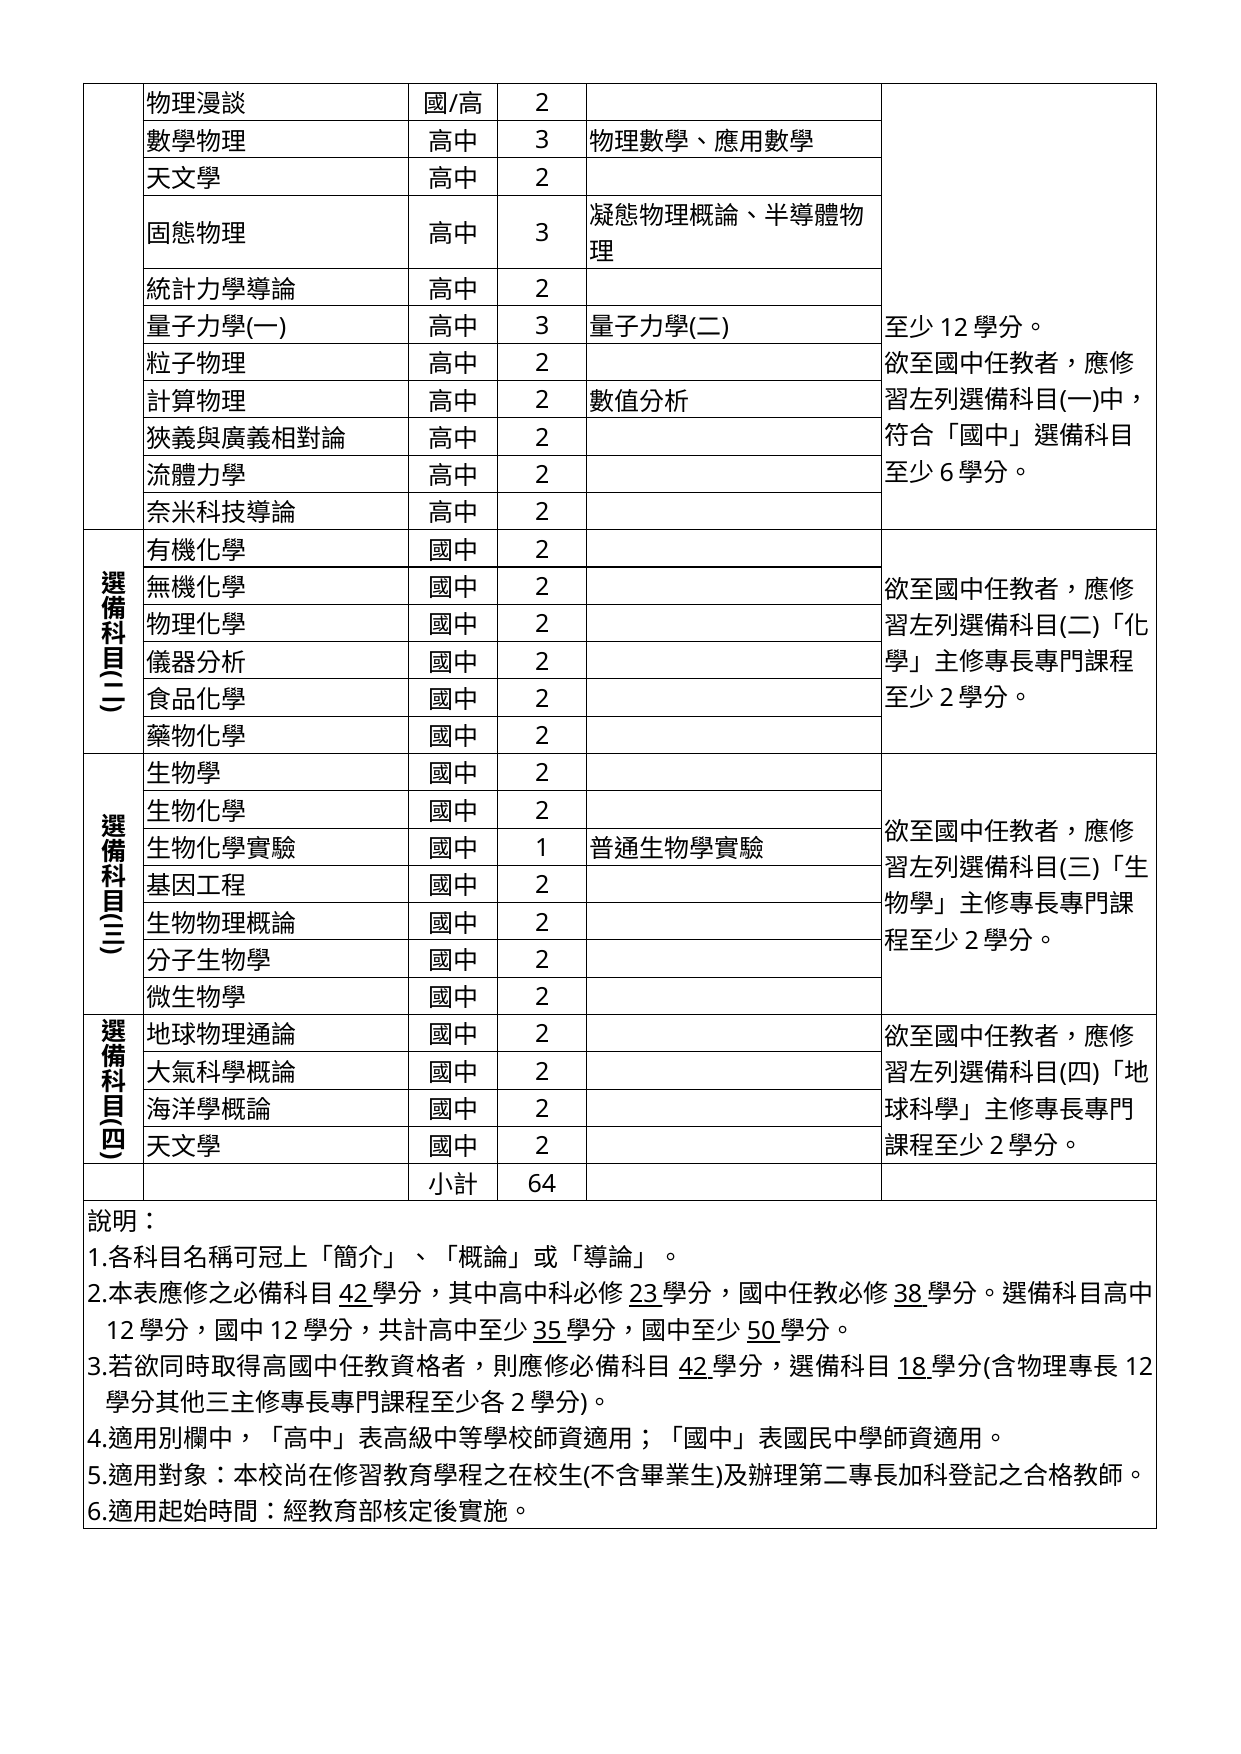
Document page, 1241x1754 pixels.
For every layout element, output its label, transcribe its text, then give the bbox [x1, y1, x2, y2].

table_cell 2 [498, 568, 586, 604]
table_cell 國中 [409, 1015, 497, 1051]
table_cell 天文學 [144, 1127, 408, 1163]
table_cell 2 [498, 418, 586, 454]
table_cell 凝態物理概論、半導體物理 [587, 196, 881, 268]
table_cell 國中 [409, 605, 497, 641]
table_cell 國中 [409, 1090, 497, 1126]
table_cell 2 [498, 754, 586, 790]
table_cell 高中 [409, 306, 497, 343]
table_cell 國中 [409, 940, 497, 977]
table_cell 選備科目(四) [84, 1015, 143, 1163]
table_cell 國中 [409, 1127, 497, 1163]
table_cell 流體力學 [144, 456, 408, 492]
table_cell [587, 605, 881, 641]
table_cell 海洋學概論 [144, 1090, 408, 1126]
table_cell [882, 1164, 1156, 1200]
table_cell 3 [498, 121, 586, 157]
table_cell [587, 84, 881, 120]
table_cell 國中 [409, 1052, 497, 1088]
table_cell 狹義與廣義相對論 [144, 418, 408, 454]
table_cell 2 [498, 158, 586, 194]
table_cell 高中 [409, 456, 497, 492]
table_cell 2 [498, 1015, 586, 1051]
table_cell 基因工程 [144, 866, 408, 902]
table_cell 2 [498, 642, 586, 678]
table_cell 3 [498, 196, 586, 268]
table_cell [587, 1164, 881, 1200]
table_cell 2 [498, 493, 586, 529]
table_cell 2 [498, 978, 586, 1014]
table_cell 國中 [409, 754, 497, 790]
table_cell 說明： 1.各科目名稱可冠上「簡介」、「概論」或「導論」。 2.本表應修之必備科目42學分，其中高中科必修23學分，國中任教必修38學分。選備科目高中12學分，國中12學分，共計高中至少35學分，國中至少50學分。 3.若欲同時取得高國中任教資格者，則應修必備科目42學分，選備科目18學分(含物理專長12學分其他三主修專長專門課程至少各2學分)。 4.適用別欄中，「高中」表高級中等學校師資適用；「國中」表國民中學師資適用。 5.適用對象：本校尚在修習教育學程之在校生(不含畢業生)及辦理第二專長加科登記之合格教師。 6.適用起始時間：經教育部核定後實施。 [84, 1201, 1156, 1528]
table_cell [587, 1052, 881, 1088]
table_cell 國中 [409, 866, 497, 902]
table_cell 大氣科學概論 [144, 1052, 408, 1088]
table_cell 2 [498, 1090, 586, 1126]
table_cell 生物學 [144, 754, 408, 790]
table_cell 欲至國中任教者，應修習左列選備科目(三)「生物學」主修專長專門課程至少2學分。 [882, 754, 1156, 1014]
table_cell 無機化學 [144, 568, 408, 604]
table_cell 高中 [409, 418, 497, 454]
table_cell 食品化學 [144, 679, 408, 716]
table_cell 2 [498, 679, 586, 716]
table_cell 國中 [409, 679, 497, 716]
table_cell [587, 679, 881, 716]
table_cell 2 [498, 940, 586, 977]
table_cell 小計 [409, 1164, 497, 1200]
table_cell 粒子物理 [144, 344, 408, 380]
table_cell 國中 [409, 530, 497, 566]
table_cell 2 [498, 381, 586, 417]
table_cell 數學物理 [144, 121, 408, 157]
table_cell 微生物學 [144, 978, 408, 1014]
table_cell 國中 [409, 978, 497, 1014]
table_cell 國中 [409, 791, 497, 827]
table_cell [144, 1164, 408, 1200]
table_cell 天文學 [144, 158, 408, 194]
table_cell 地球物理通論 [144, 1015, 408, 1051]
table_cell 1 [498, 829, 586, 865]
table_cell 藥物化學 [144, 717, 408, 753]
table_cell [587, 642, 881, 678]
table_cell 2 [498, 1052, 586, 1088]
table_cell [587, 269, 881, 305]
table_cell 國中 [409, 829, 497, 865]
table_cell 統計力學導論 [144, 269, 408, 305]
table_cell 高中 [409, 381, 497, 417]
table_cell 固態物理 [144, 196, 408, 268]
table_cell 2 [498, 717, 586, 753]
table_cell 生物物理概論 [144, 903, 408, 939]
table_cell [587, 978, 881, 1014]
table_cell 2 [498, 530, 586, 566]
table_cell 2 [498, 456, 586, 492]
table_cell 有機化學 [144, 530, 408, 566]
table_cell 物理漫談 [144, 84, 408, 120]
table_cell [587, 717, 881, 753]
table_cell [587, 344, 881, 380]
table_cell [587, 493, 881, 529]
table_cell [587, 903, 881, 939]
table_cell 高中 [409, 344, 497, 380]
table_cell 欲至國中任教者，應修習左列選備科目(四)「地球科學」主修專長專門課程至少2學分。 [882, 1015, 1156, 1163]
table_cell 分子生物學 [144, 940, 408, 977]
table_cell 選備科目(二) [84, 530, 143, 753]
table_cell [587, 940, 881, 977]
table_cell [587, 456, 881, 492]
table_cell 欲至國中任教者，應修習左列選備科目(二)「化學」主修專長專門課程至少2學分。 [882, 530, 1156, 753]
table_cell [587, 866, 881, 902]
table_cell 選備科目(三) [84, 754, 143, 1014]
table_cell [587, 1015, 881, 1051]
table_cell 3 [498, 306, 586, 343]
table_cell [587, 754, 881, 790]
table_cell 高中 [409, 158, 497, 194]
table_cell [587, 158, 881, 194]
table_cell 高中 [409, 269, 497, 305]
table_cell 2 [498, 903, 586, 939]
table_cell 國中 [409, 903, 497, 939]
table_cell 數值分析 [587, 381, 881, 417]
table_cell 2 [498, 605, 586, 641]
table_cell 量子力學(二) [587, 306, 881, 343]
table_cell [587, 568, 881, 604]
table_cell 2 [498, 344, 586, 380]
table_cell 物理數學、應用數學 [587, 121, 881, 157]
table_cell 2 [498, 1127, 586, 1163]
table_cell 計算物理 [144, 381, 408, 417]
table_cell 儀器分析 [144, 642, 408, 678]
table_cell 量子力學(一) [144, 306, 408, 343]
table_cell [587, 418, 881, 454]
table_cell 高中 [409, 196, 497, 268]
table_cell [587, 791, 881, 827]
table_cell 國中 [409, 717, 497, 753]
table_cell 高中 [409, 121, 497, 157]
table_cell [587, 1127, 881, 1163]
table_cell 2 [498, 791, 586, 827]
table_cell 64 [498, 1164, 586, 1200]
table_cell 2 [498, 866, 586, 902]
table_cell 國/高 [409, 84, 497, 120]
table_cell 普通生物學實驗 [587, 829, 881, 865]
table_cell 高中 [409, 493, 497, 529]
table_cell 生物化學 [144, 791, 408, 827]
table_cell [84, 1164, 143, 1200]
table_cell [587, 530, 881, 566]
table_cell 2 [498, 269, 586, 305]
table_cell 物理化學 [144, 605, 408, 641]
table_cell 2 [498, 84, 586, 120]
table_cell [587, 1090, 881, 1126]
table_cell 國中 [409, 642, 497, 678]
table_cell 生物化學實驗 [144, 829, 408, 865]
table_cell 奈米科技導論 [144, 493, 408, 529]
table_cell 國中 [409, 568, 497, 604]
